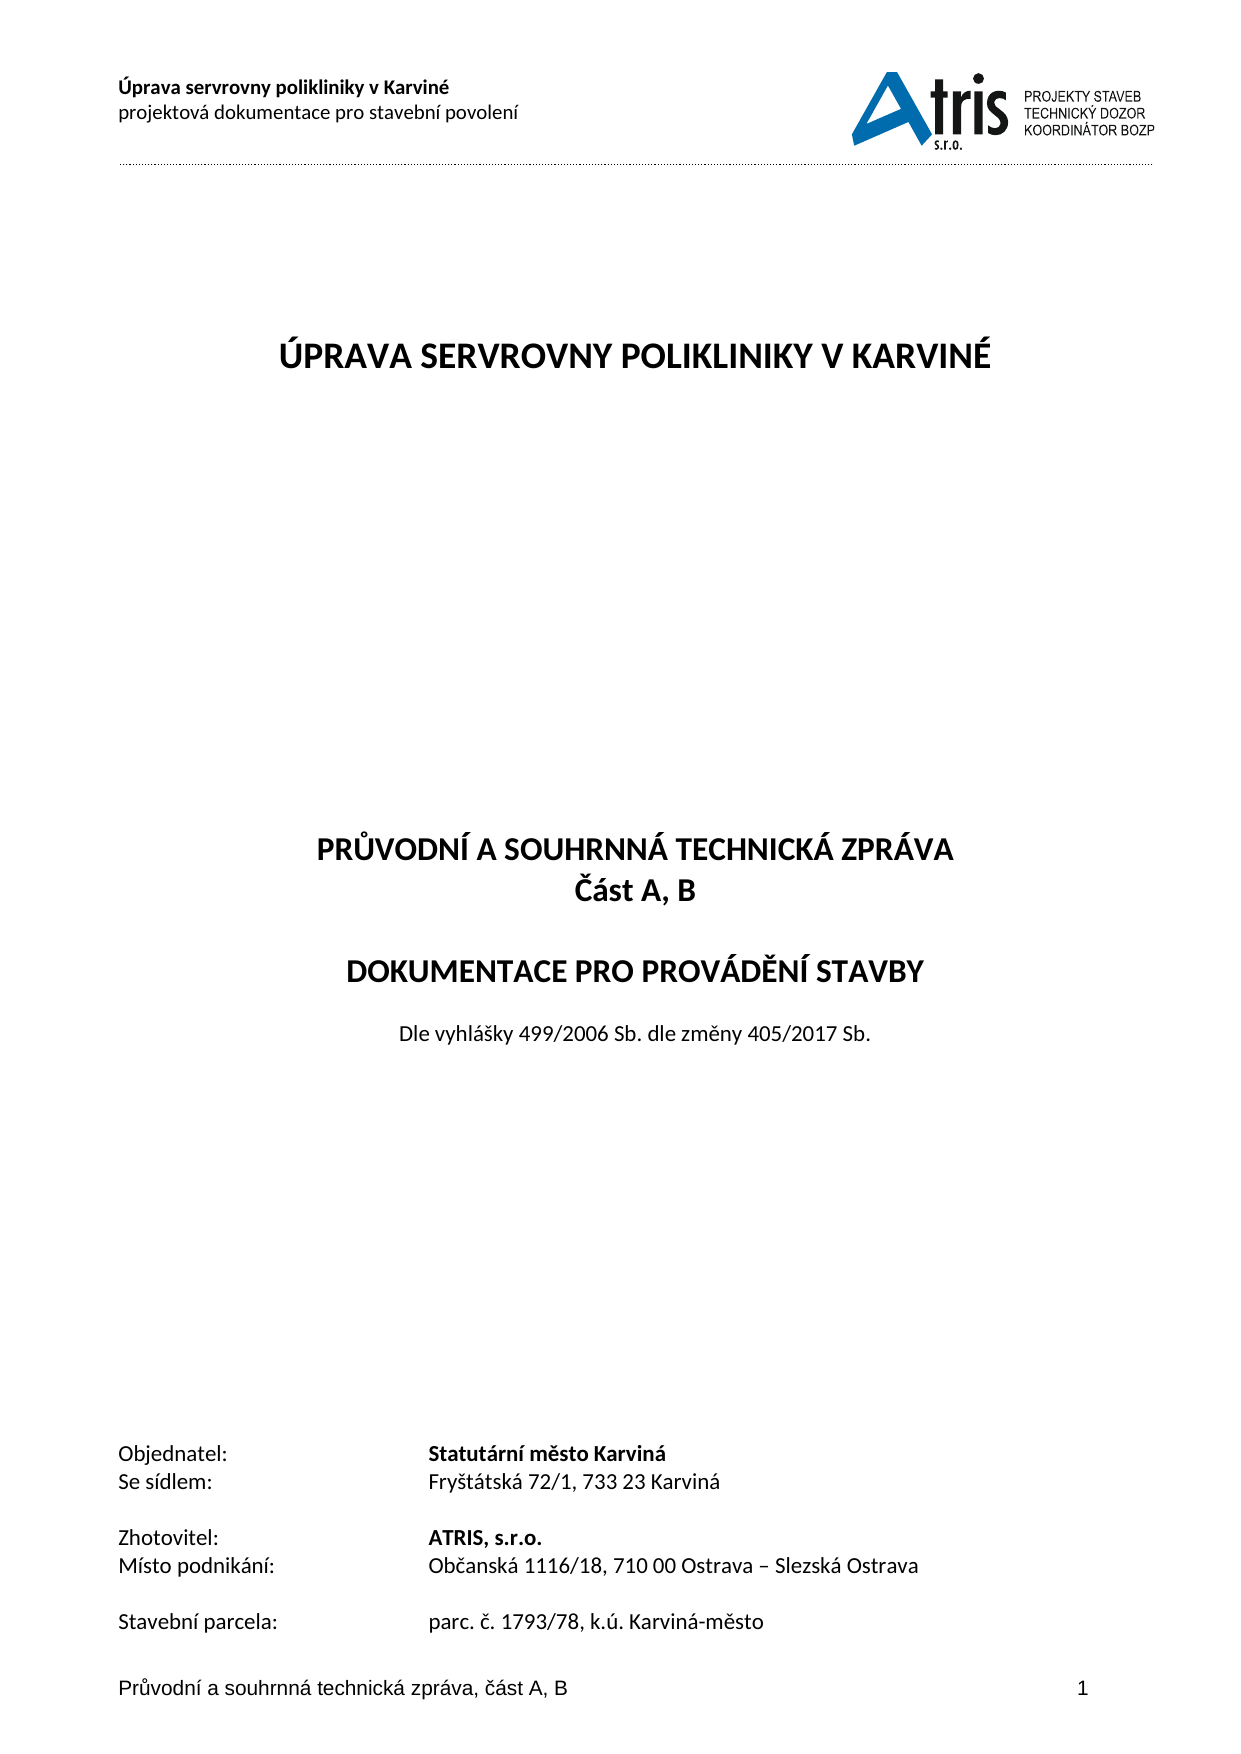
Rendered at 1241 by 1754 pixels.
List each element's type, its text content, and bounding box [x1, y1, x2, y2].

text Zhotovitel: ATRIS, s.r.o. [118, 1523, 1152, 1551]
text Místo podnikání: Občanská 1116/18, 710 00 Ostrava – Slezská Ostrava [118, 1551, 1152, 1579]
text Objednatel: Statutární město Karviná [118, 1439, 1152, 1467]
text Stavební parcela: parc. č. 1793/78, k.ú. Karviná-město [118, 1607, 1152, 1635]
text Se sídlem: Fryštátská 72/1, 733 23 Karviná [118, 1467, 1152, 1495]
text Část A, B [118, 869, 1152, 909]
text DOKUMENTACE PRO PROVÁDĚNÍ STAVBY [118, 950, 1152, 991]
text PRŮVODNÍ A SOUHRNNÁ TECHNICKÁ ZPRÁVA [118, 828, 1152, 869]
text Dle vyhlášky 499/2006 Sb. dle změny 405/2017 Sb. [118, 1019, 1152, 1047]
text ÚPRAVA SERVROVNY POLIKLINIKY V KARVINÉ [118, 332, 1152, 377]
